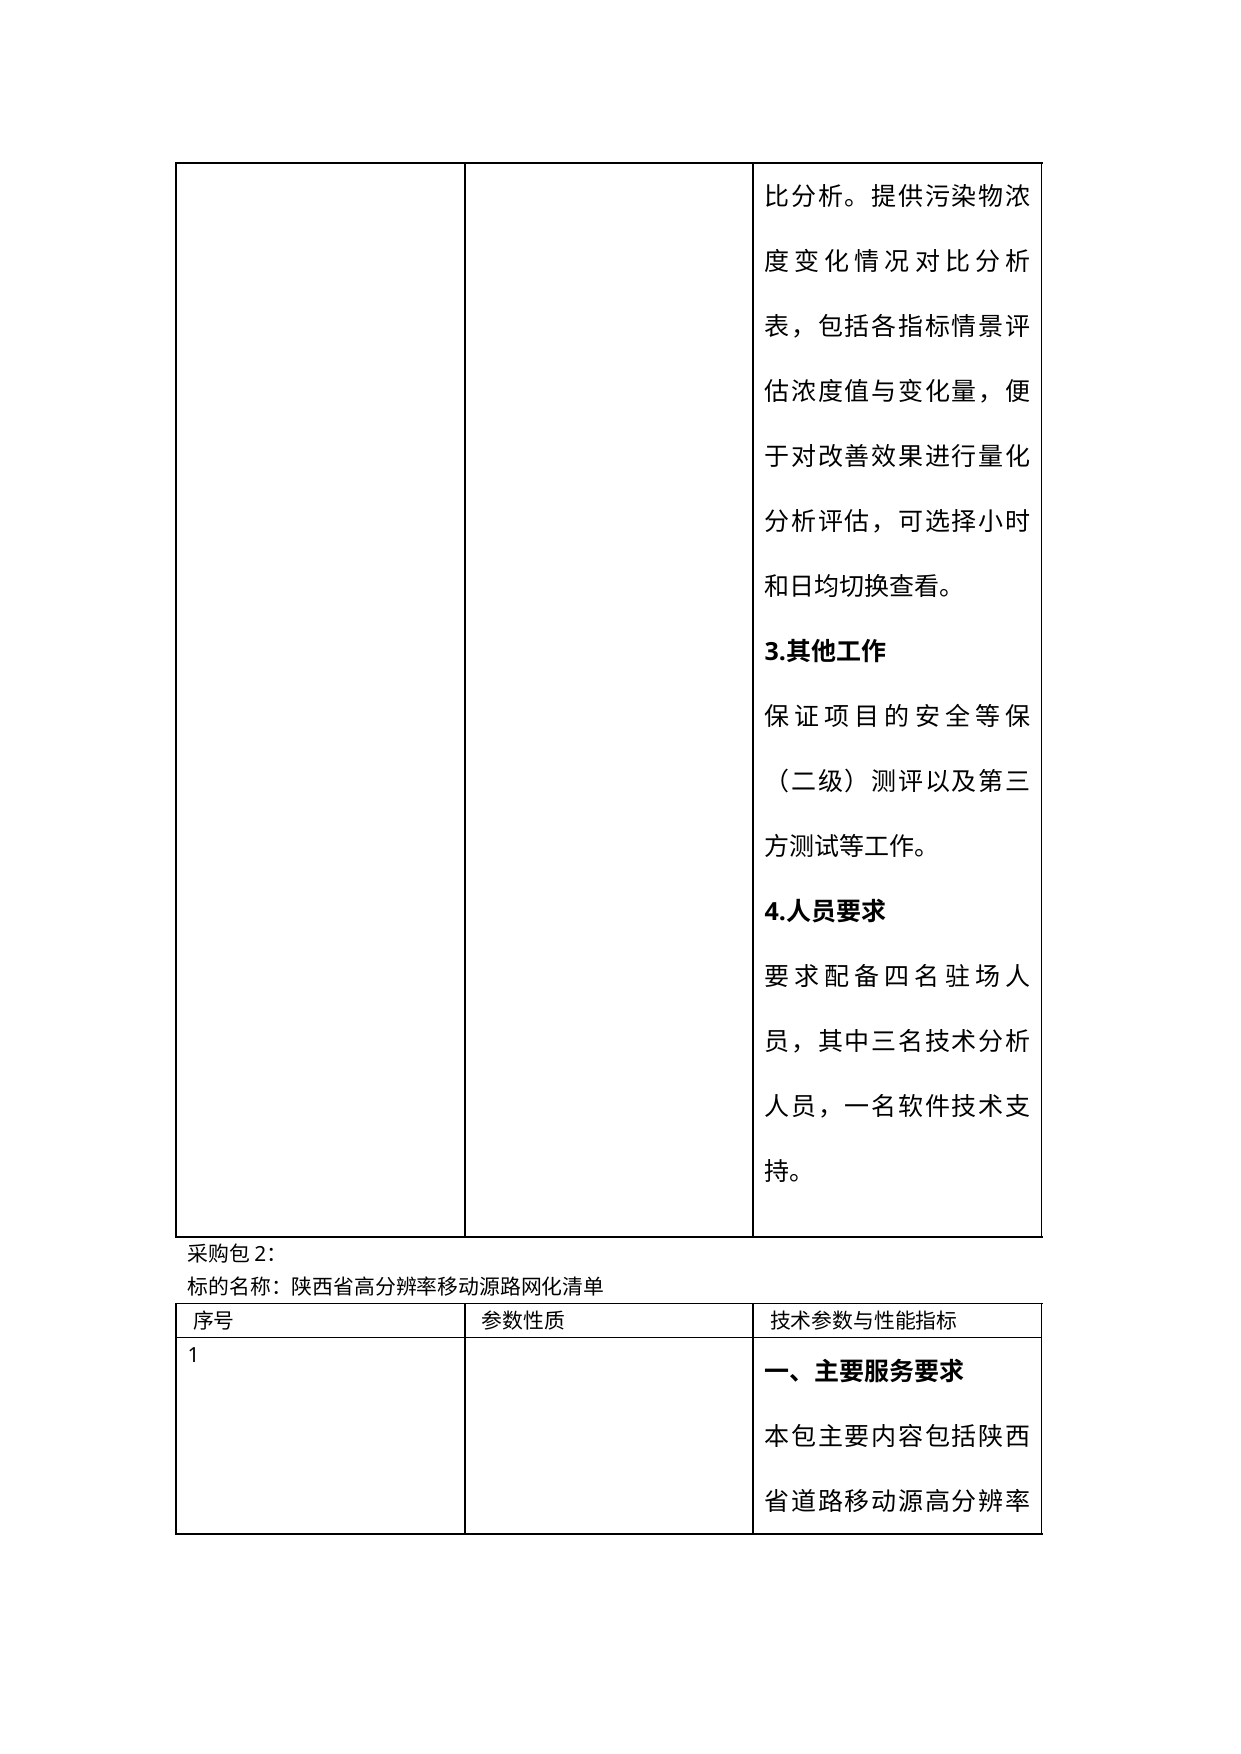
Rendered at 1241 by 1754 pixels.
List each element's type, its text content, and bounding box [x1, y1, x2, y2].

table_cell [754, 1338, 1041, 1533]
text 标的名称：陕西省高分辨率移动源路网化清单 [187, 1270, 1053, 1303]
table_header 技术参数与性能指标 [754, 1304, 1041, 1337]
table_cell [754, 164, 1041, 1236]
table_header 序号 [177, 1304, 464, 1337]
table_cell [466, 164, 752, 1236]
table_cell 1 [177, 1338, 464, 1533]
table_cell [466, 1338, 752, 1533]
table_cell 1 [177, 164, 464, 1236]
text 采购包2： [187, 1238, 1053, 1270]
table_header 参数性质 [466, 1304, 752, 1337]
